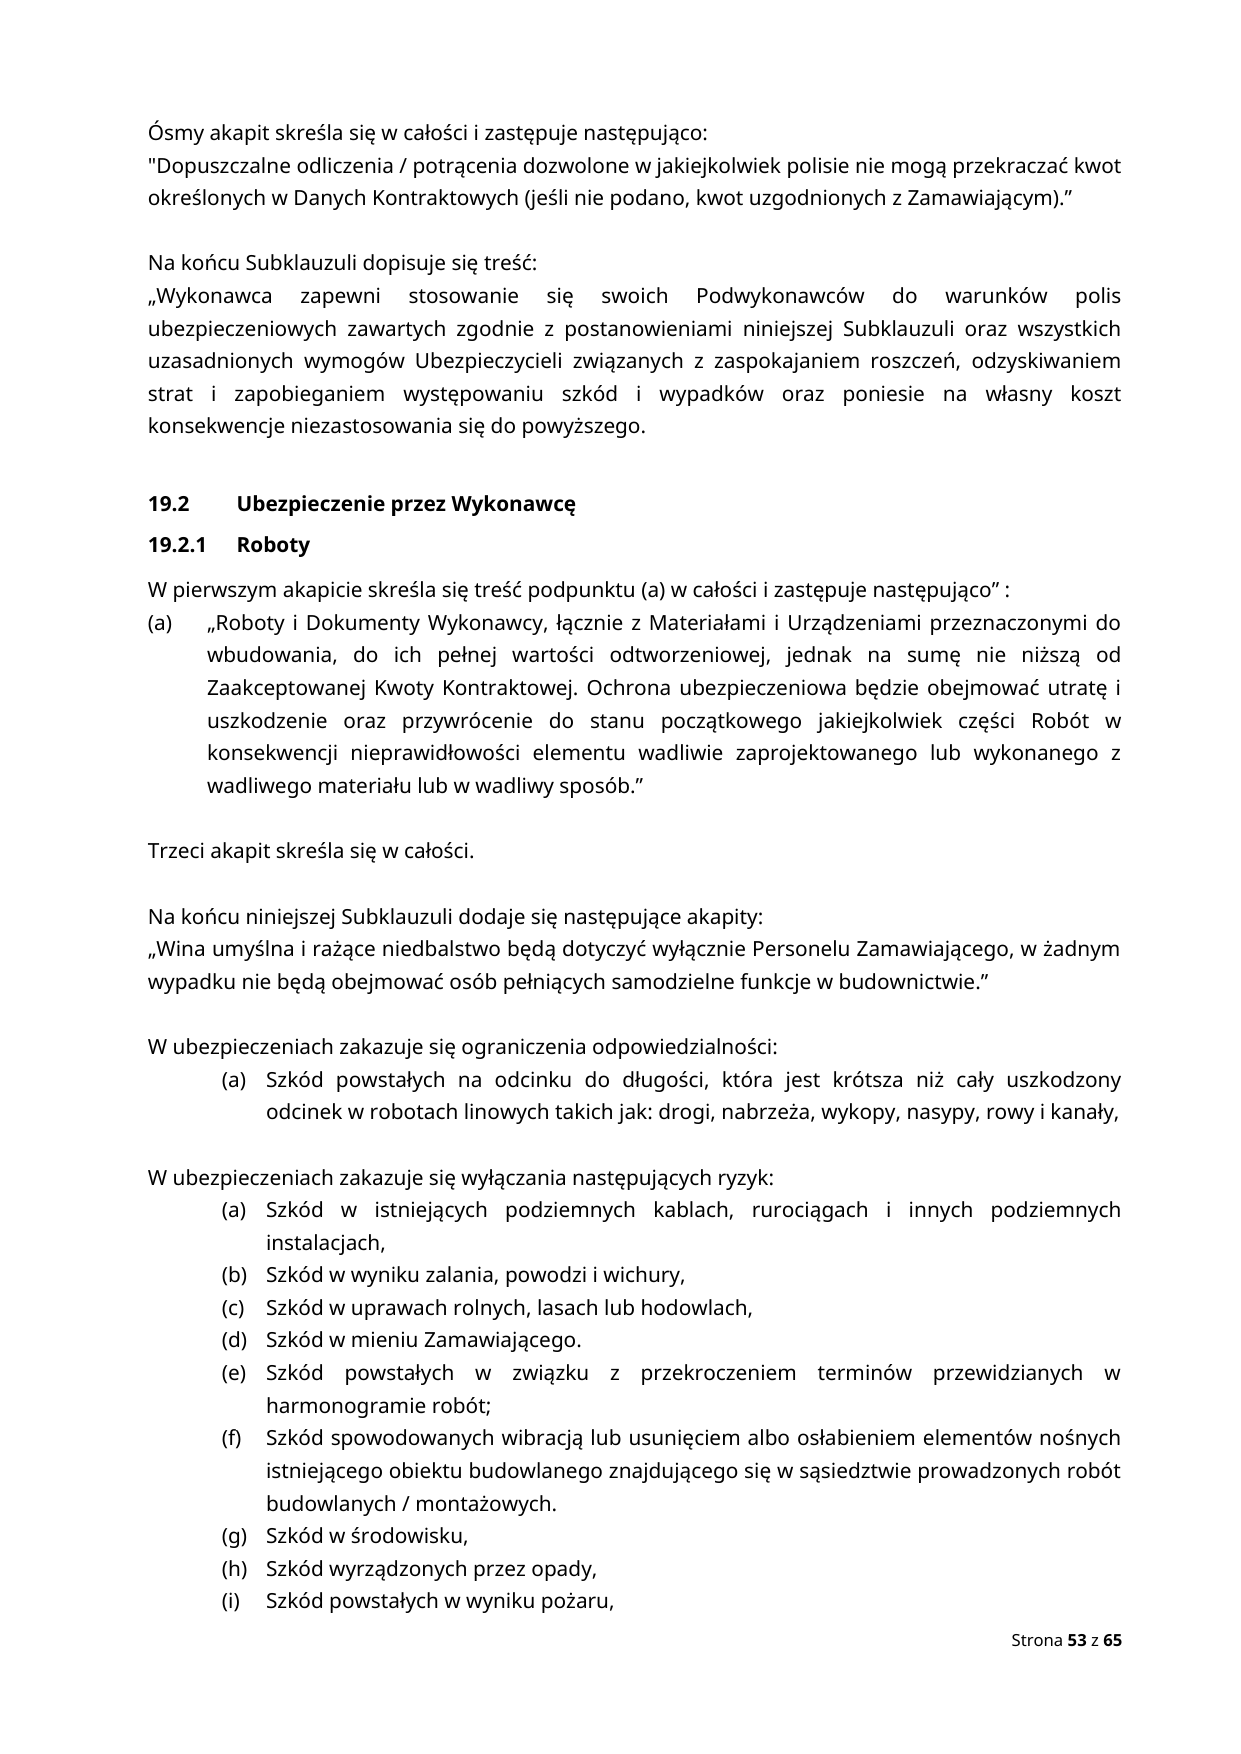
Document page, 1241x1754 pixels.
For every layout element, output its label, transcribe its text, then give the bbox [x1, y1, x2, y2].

text Ósmy akapit skreśla się w całości i zastępuje następująco: [148, 118, 1122, 147]
text W pierwszym akapicie skreśla się treść podpunktu (a) w całości i zastępuje następująco” : [148, 575, 1122, 604]
list Szkód w istniejących podziemnych kablach, rurociągach i innych podziemnych instalacjach, [222, 1195, 1122, 1256]
text W ubezpieczeniach zakazuje się wyłączania następujących ryzyk: [148, 1163, 1122, 1191]
text W ubezpieczeniach zakazuje się ograniczenia odpowiedzialności: [148, 1032, 1122, 1061]
list Szkód powstałych na odcinku do długości, która jest krótsza niż cały uszkodzony odcinek w robotach linowych takich jak: drogi, nabrzeża, wykopy, nasypy, rowy i kanały, [222, 1065, 1122, 1126]
text Trzeci akapit skreśla się w całości. [148, 836, 1122, 864]
list Szkód w środowisku, [222, 1521, 1122, 1550]
text „Wykonawca zapewni stosowanie się swoich Podwykonawców do warunków polis ubezpieczeniowych zawartych zgodnie z postanowieniami niniejszej Subklauzuli oraz wszystkich uzasadnionych wymogów Ubezpieczycieli związanych z zaspokajaniem roszczeń, odzyskiwaniem strat i zapobieganiem występowaniu szkód i wypadków oraz poniesie na własny koszt konsekwencje niezastosowania się do powyższego. [148, 281, 1122, 440]
text 19.2.1 Roboty [148, 530, 1122, 559]
list Szkód spowodowanych wibracją lub usunięciem albo osłabieniem elementów nośnych istniejącego obiektu budowlanego znajdującego się w sąsiedztwie prowadzonych robót budowlanych / montażowych. [222, 1423, 1122, 1517]
list Szkód powstałych w wyniku pożaru, [222, 1586, 1122, 1615]
text 19.2 Ubezpieczenie przez Wykonawcę [148, 489, 1122, 518]
list „Roboty i Dokumenty Wykonawcy, łącznie z Materiałami i Urządzeniami przeznaczonymi do wbudowania, do ich pełnej wartości odtworzeniowej, jednak na sumę nie niższą od Zaakceptowanej Kwoty Kontraktowej. Ochrona ubezpieczeniowa będzie obejmować utratę i uszkodzenie oraz przywrócenie do stanu początkowego jakiejkolwiek części Robót w konsekwencji nieprawidłowości elementu wadliwie zaprojektowanego lub wykonanego z wadliwego materiału lub w wadliwy sposób.” [148, 608, 1122, 799]
list Szkód powstałych w związku z przekroczeniem terminów przewidzianych w harmonogramie robót; [222, 1358, 1122, 1419]
text „Wina umyślna i rażące niedbalstwo będą dotyczyć wyłącznie Personelu Zamawiającego, w żadnym wypadku nie będą obejmować osób pełniących samodzielne funkcje w budownictwie.” [148, 934, 1122, 995]
text Na końcu niniejszej Subklauzuli dodaje się następujące akapity: [148, 902, 1122, 930]
list Szkód w wyniku zalania, powodzi i wichury, [222, 1260, 1122, 1289]
list Szkód wyrządzonych przez opady, [222, 1554, 1122, 1582]
text Na końcu Subklauzuli dopisuje się treść: [148, 248, 1122, 277]
list Szkód w uprawach rolnych, lasach lub hodowlach, [222, 1293, 1122, 1321]
text "Dopuszczalne odliczenia / potrącenia dozwolone w jakiejkolwiek polisie nie mogą przekraczać kwot określonych w Danych Kontraktowych (jeśli nie podano, kwot uzgodnionych z Zamawiającym).” [148, 151, 1122, 212]
list Szkód w mieniu Zamawiającego. [222, 1326, 1122, 1354]
